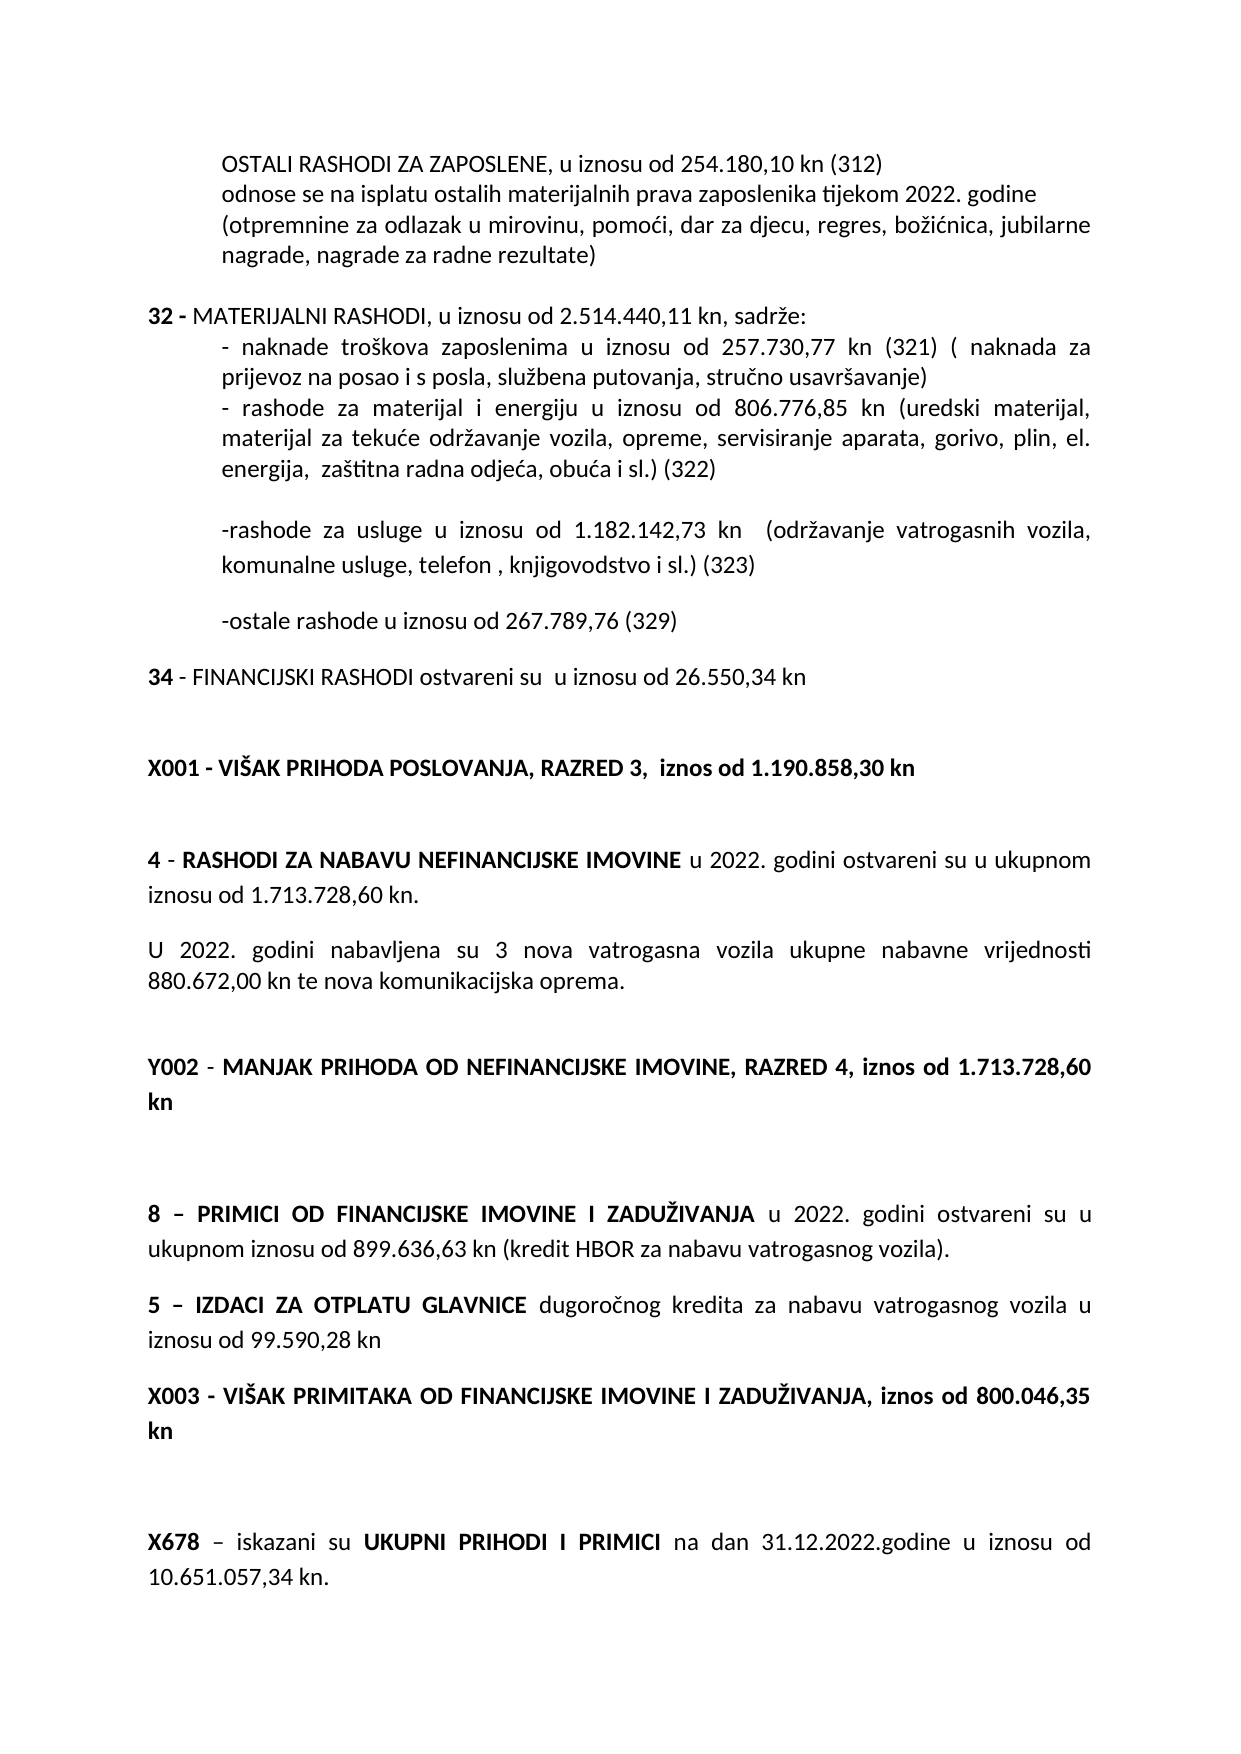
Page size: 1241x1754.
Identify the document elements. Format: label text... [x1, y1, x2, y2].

text - naknade troškova zaposlenima u iznosu od 257.730,77 kn (321) ( naknada za prijevoz na posao i s posla, službena putovanja, stručno usavršavanje) [221, 331, 1092, 392]
text -ostale rashode u iznosu od 267.789,76 (329) [148, 605, 1092, 635]
text 8 – PRIMICI OD FINANCIJSKE IMOVINE I ZADUŽIVANJA u 2022. godini ostvareni su u ukupnom iznosu od 899.636,63 kn (kredit HBOR za nabavu vatrogasnog vozila). [148, 1198, 1092, 1264]
text - rashode za materijal i energiju u iznosu od 806.776,85 kn (uredski materijal, materijal za tekuće održavanje vozila, opreme, servisiranje aparata, gorivo, plin, el. energija, zaštitna radna odjeća, obuća i sl.) (322) [221, 392, 1092, 483]
text 34 - FINANCIJSKI RASHODI ostvareni su u iznosu od 26.550,34 kn [148, 661, 1092, 691]
text 32 - MATERIJALNI RASHODI, u iznosu od 2.514.440,11 kn, sadrže: [148, 300, 1092, 331]
text X003 - VIŠAK PRIMITAKA OD FINANCIJSKE IMOVINE I ZADUŽIVANJA, iznos od 800.046,35 kn [148, 1380, 1092, 1445]
text odnose se na isplatu ostalih materijalnih prava zaposlenika tijekom 2022. godine [148, 178, 1092, 209]
text 4 - RASHODI ZA NABAVU NEFINANCIJSKE IMOVINE u 2022. godini ostvareni su u ukupnom iznosu od 1.713.728,60 kn. [148, 844, 1092, 909]
text (otpremnine za odlazak u mirovinu, pomoći, dar za djecu, regres, božićnica, jubilarne nagrade, nagrade za radne rezultate) [221, 209, 1092, 270]
text U 2022. godini nabavljena su 3 nova vatrogasna vozila ukupne nabavne vrijednosti 880.672,00 kn te nova komunikacijska oprema. [148, 934, 1092, 996]
text X678 – iskazani su UKUPNI PRIHODI I PRIMICI na dan 31.12.2022.godine u iznosu od 10.651.057,34 kn. [148, 1526, 1092, 1592]
text X001 - VIŠAK PRIHODA POSLOVANJA, RAZRED 3, iznos od 1.190.858,30 kn [148, 752, 1092, 783]
text OSTALI RASHODI ZA ZAPOSLENE, u iznosu od 254.180,10 kn (312) [148, 148, 1092, 178]
text Y002 - MANJAK PRIHODA OD NEFINANCIJSKE IMOVINE, RAZRED 4, iznos od 1.713.728,60 kn [148, 1051, 1092, 1117]
text 5 – IZDACI ZA OTPLATU GLAVNICE dugoročnog kredita za nabavu vatrogasnog vozila u iznosu od 99.590,28 kn [148, 1289, 1092, 1354]
text -rashode za usluge u iznosu od 1.182.142,73 kn (održavanje vatrogasnih vozila, komunalne usluge, telefon , knjigovodstvo i sl.) (323) [221, 514, 1092, 579]
